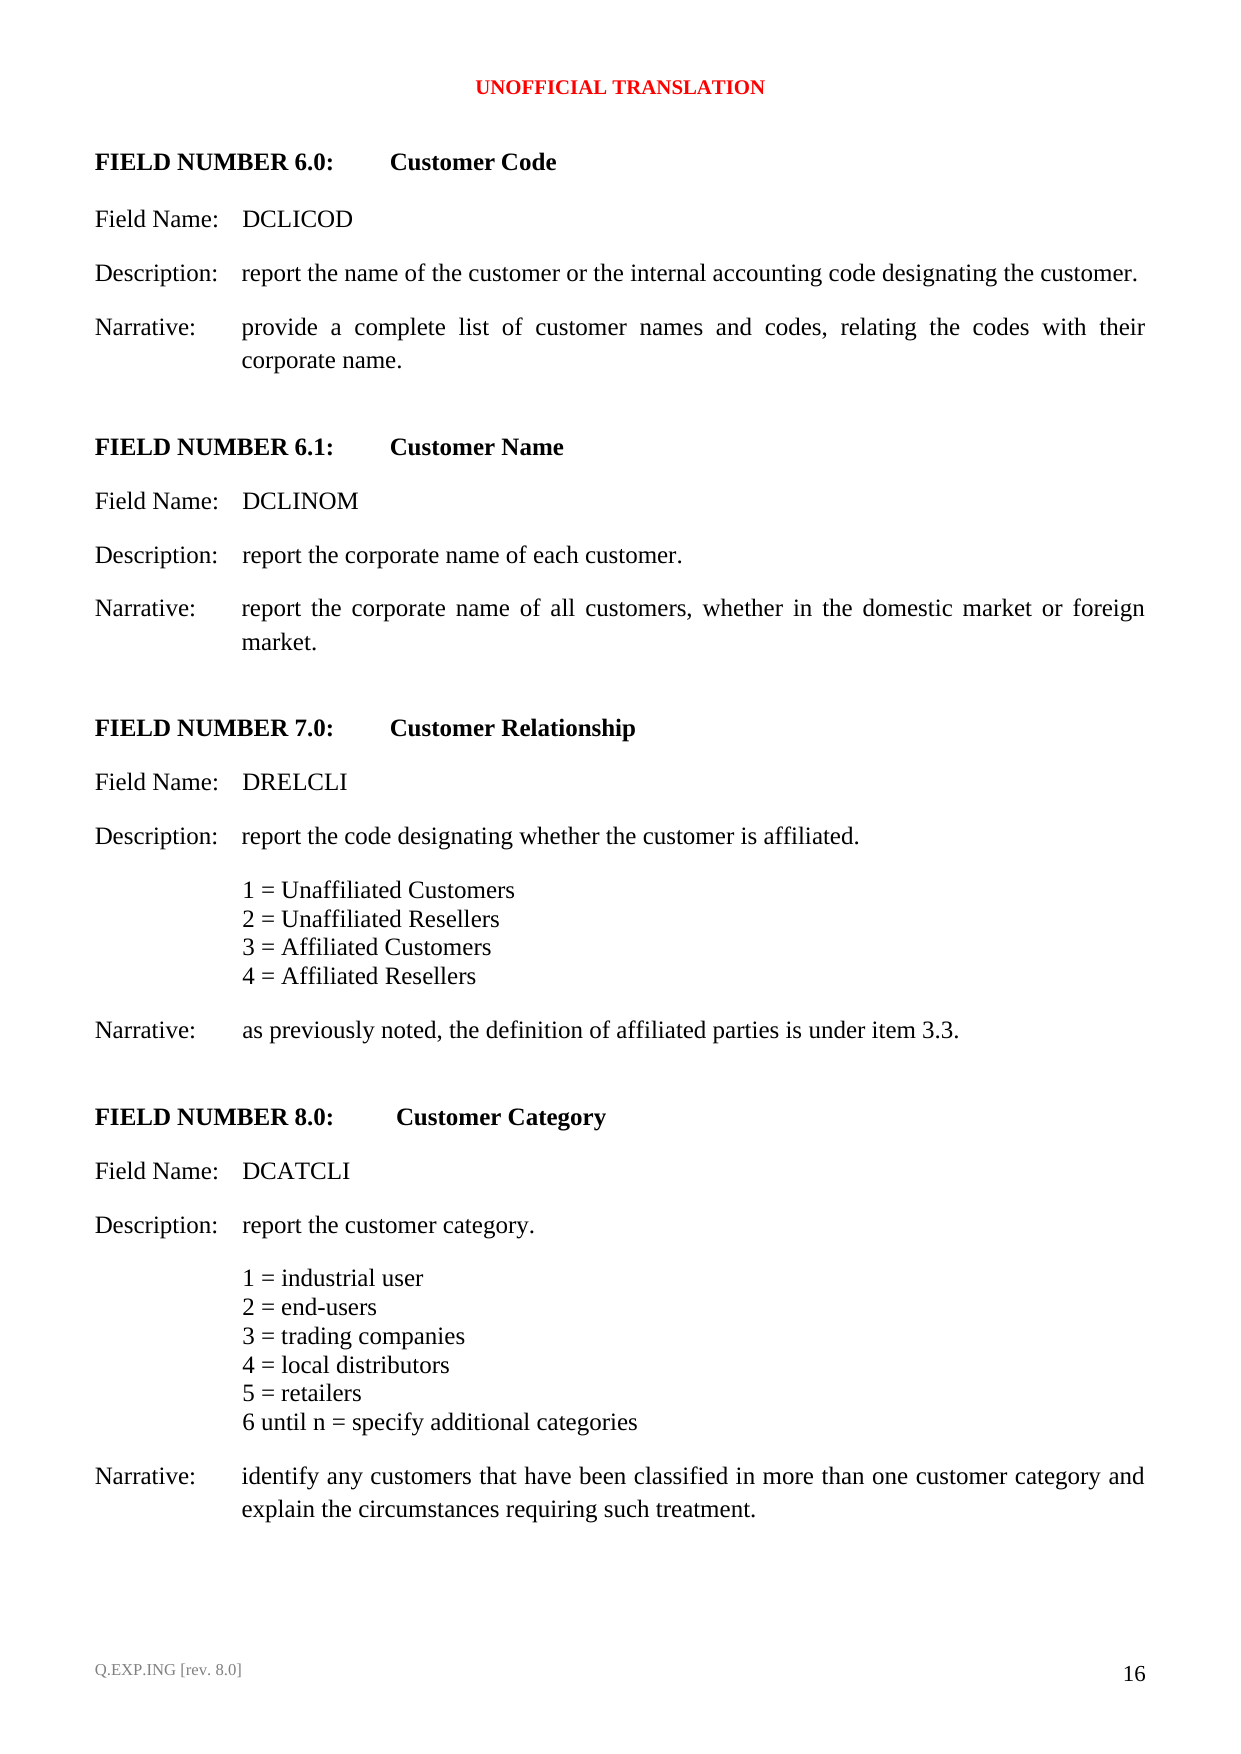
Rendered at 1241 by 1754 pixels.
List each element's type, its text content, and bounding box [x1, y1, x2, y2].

text 3 = Affiliated Customers [168, 932, 1146, 961]
text Narrative: report the corporate name of all customers, whether in the domestic market or foreign market. [94, 593, 1146, 655]
text Narrative: identify any customers that have been classified in more than one customer category and explain the circumstances requiring such treatment. [94, 1461, 1146, 1523]
text 4 = Affiliated Resellers [168, 961, 1146, 990]
text FIELD NUMBER 6.0: Customer Code [94, 147, 1146, 176]
text 4 = local distributors [168, 1350, 1146, 1378]
text 1 = Unaffiliated Customers [168, 875, 1146, 904]
text FIELD NUMBER 7.0: Customer Relationship [94, 713, 1146, 742]
text FIELD NUMBER 6.1: Customer Name [94, 432, 1146, 461]
text Field Name: DRELCLI [94, 767, 1146, 796]
text 3 = trading companies [168, 1321, 1146, 1350]
text Description: report the code designating whether the customer is affiliated. [94, 821, 1146, 850]
text Narrative: provide a complete list of customer names and codes, relating the codes with their corporate name. [94, 312, 1146, 374]
text Field Name: DCLINOM [94, 486, 1146, 514]
text Description: report the name of the customer or the internal accounting code designating the customer. [94, 258, 1146, 287]
text FIELD NUMBER 8.0: Customer Category [94, 1102, 1146, 1131]
text 1 = industrial user [168, 1263, 1146, 1292]
text 2 = end-users [168, 1292, 1146, 1321]
text Narrative: as previously noted, the definition of affiliated parties is under item 3.3. [94, 1015, 1146, 1044]
text Description: report the corporate name of each customer. [94, 540, 1146, 568]
text Description: report the customer category. [94, 1210, 1146, 1238]
text 5 = retailers [168, 1378, 1146, 1407]
text Field Name: DCLICOD [94, 204, 1146, 233]
text Field Name: DCATCLI [94, 1156, 1146, 1184]
text 2 = Unaffiliated Resellers [168, 904, 1146, 932]
text 6 until n = specify additional categories [168, 1407, 1146, 1436]
